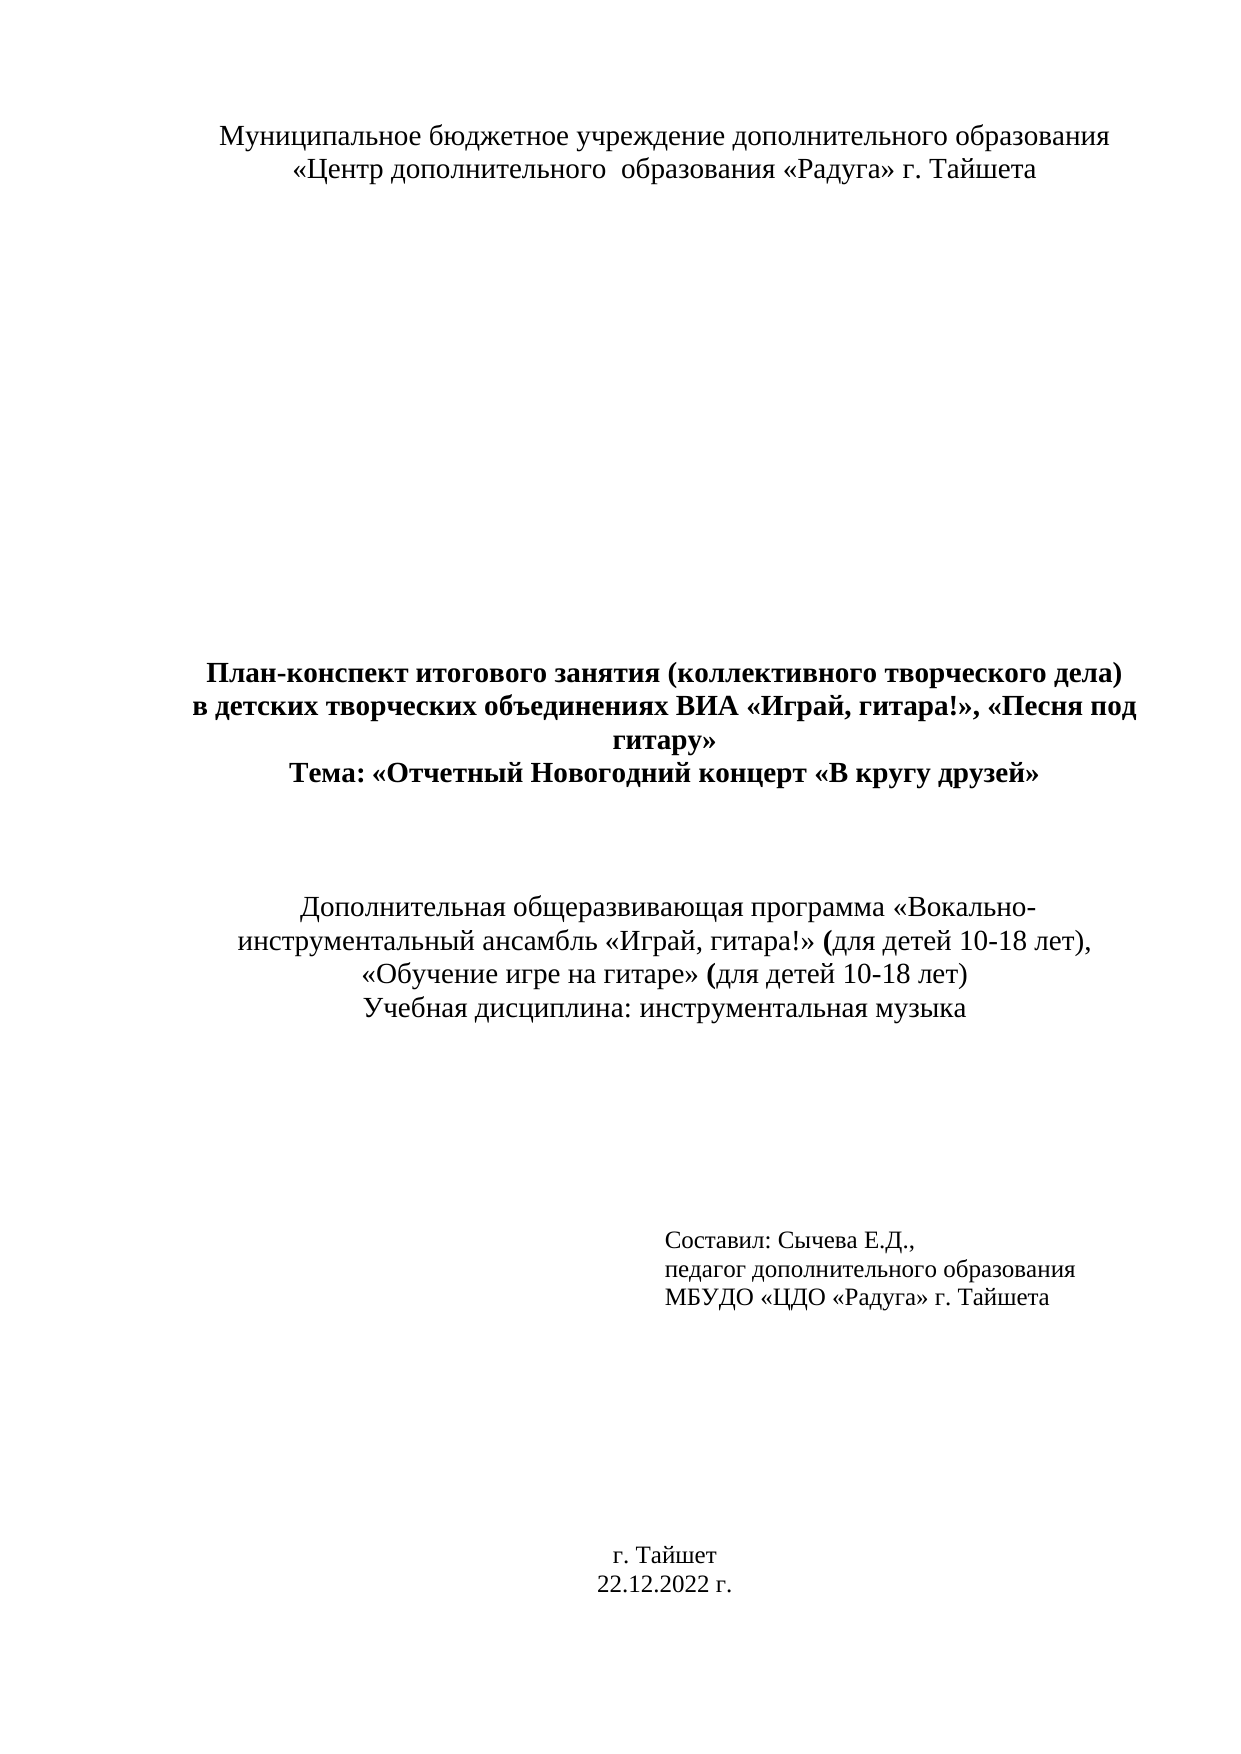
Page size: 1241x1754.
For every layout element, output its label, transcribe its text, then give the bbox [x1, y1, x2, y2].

text 22.12.2022 г. [177, 1569, 1152, 1598]
text Составил: Сычева Е.Д., [664, 1225, 1152, 1254]
text «Центр дополнительного образования «Радуга» г. Тайшета [177, 152, 1152, 185]
text г. Тайшет [177, 1541, 1152, 1569]
text Муниципальное бюджетное учреждение дополнительного образования [177, 118, 1152, 152]
text План-конспект итогового занятия (коллективного творческого дела) [177, 655, 1152, 688]
text педагог дополнительного образования МБУДО «ЦДО «Радуга» г. Тайшета [664, 1254, 1152, 1311]
text в детских творческих объединениях ВИА «Играй, гитара!», «Песня под гитару» [177, 688, 1152, 755]
text Дополнительная общеразвивающая программа «Вокально-инструментальный ансамбль «Играй, гитара!» (для детей 10-18 лет), «Обучение игре на гитаре» (для детей 10-18 лет) [177, 889, 1152, 990]
text Тема: «Отчетный Новогодний концерт «В кругу друзей» [177, 755, 1152, 789]
text Учебная дисциплина: инструментальная музыка [177, 990, 1152, 1024]
